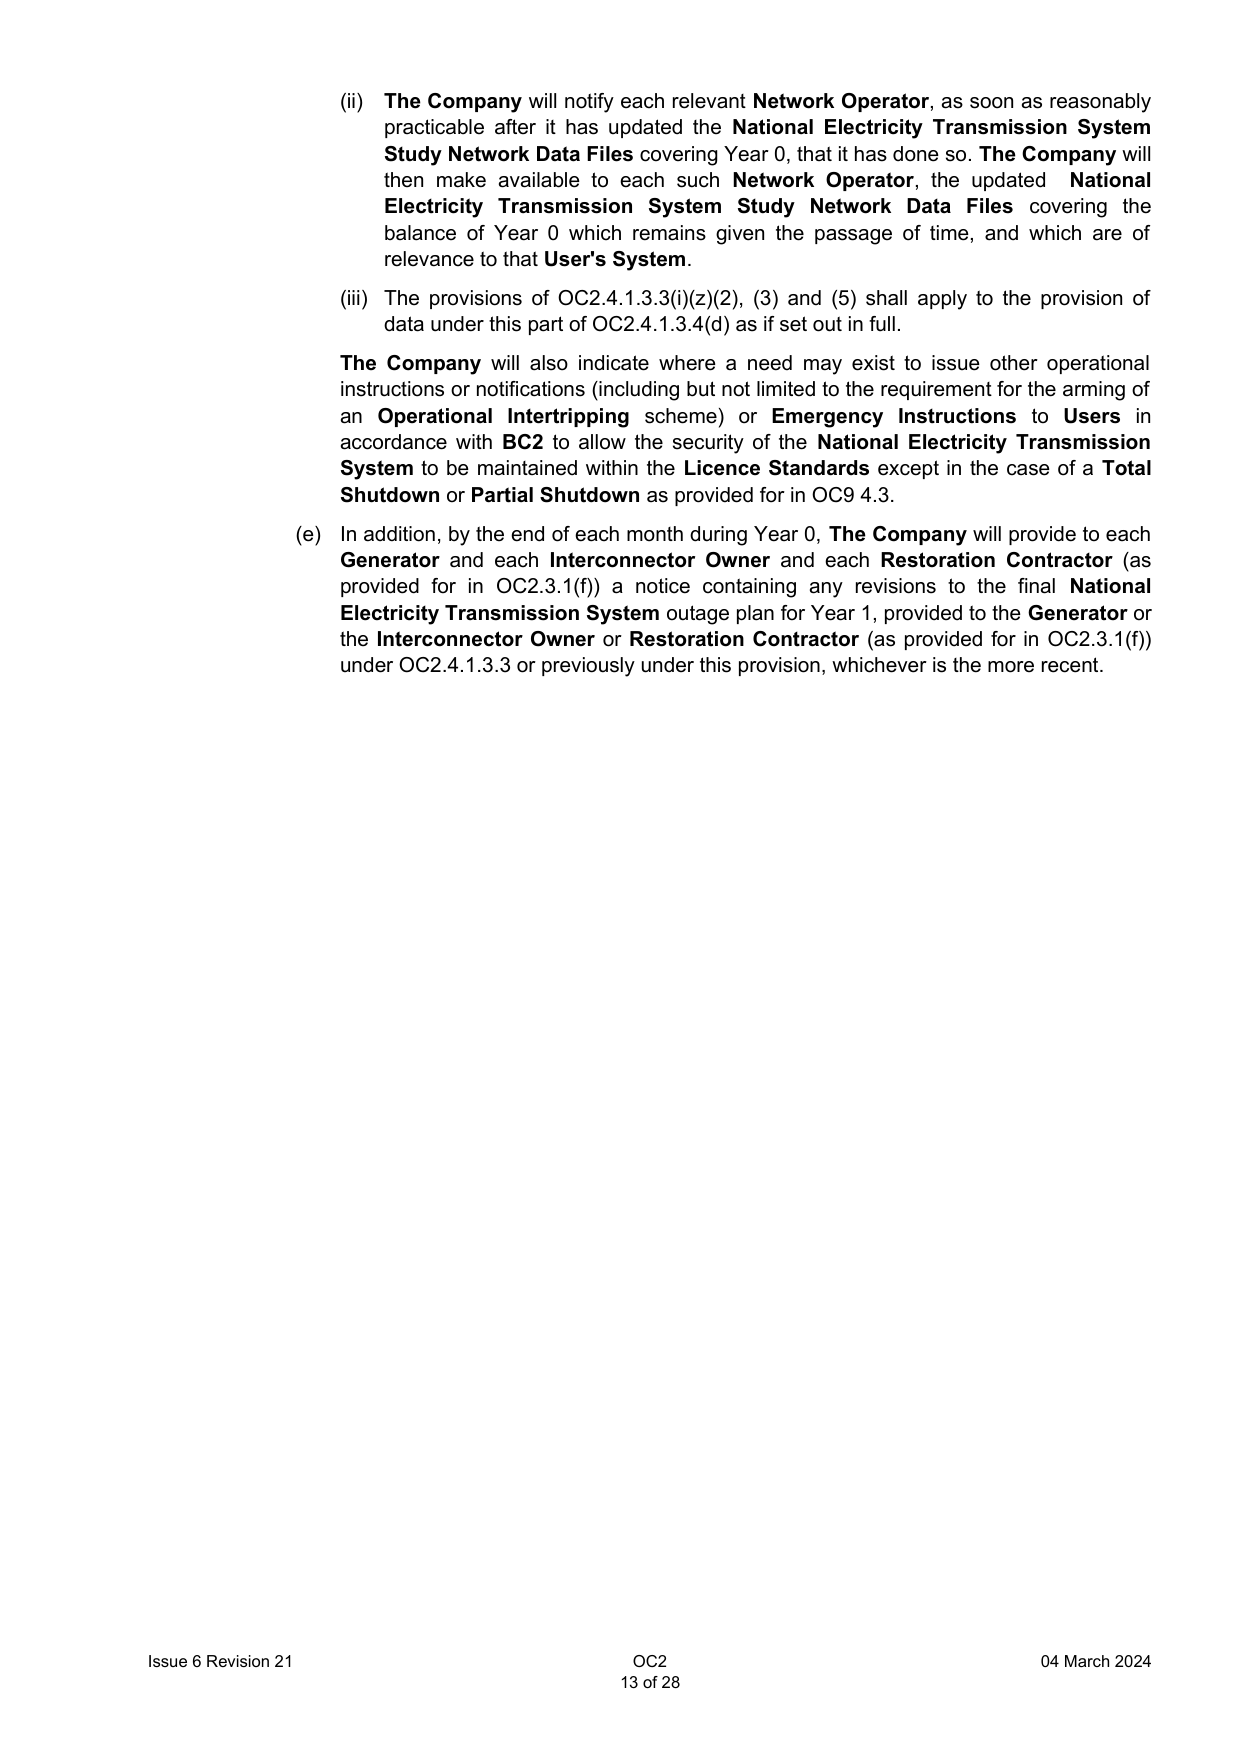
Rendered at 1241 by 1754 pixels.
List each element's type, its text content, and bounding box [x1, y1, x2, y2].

text The Company will also indicate where a need may exist to issue other operational instructions or notifications (including but not limited to the requirement for the arming of an Operational Intertripping scheme) or Emergency Instructions to Users in accordance with BC2 to allow the security of the National Electricity Transmission System to be maintained within the Licence Standards except in the case of a Total Shutdown or Partial Shutdown as provided for in OC9 4.3. [295, 351, 1152, 507]
text (ii) The Company will notify each relevant Network Operator, as soon as reasonably practicable after it has updated the National Electricity Transmission System Study Network Data Files covering Year 0, that it has done so. The Company will then make available to each such Network Operator, the updated National Electricity Transmission System Study Network Data Files covering the balance of Year 0 which remains given the passage of time, and which are of relevance to that User's System. [340, 89, 1152, 271]
text (iii) The provisions of OC2.4.1.3.3(i)(z)(2), (3) and (5) shall apply to the provision of data under this part of OC2.4.1.3.4(d) as if set out in full. [340, 286, 1152, 336]
text (e) In addition, by the end of each month during Year 0, The Company will provide to each Generator and each Interconnector Owner and each Restoration Contractor (as provided for in OC2.3.1(f)) a notice containing any revisions to the final National Electricity Transmission System outage plan for Year 1, provided to the Generator or the Interconnector Owner or Restoration Contractor (as provided for in OC2.3.1(f)) under OC2.4.1.3.3 or previously under this provision, whichever is the more recent. [295, 521, 1152, 677]
